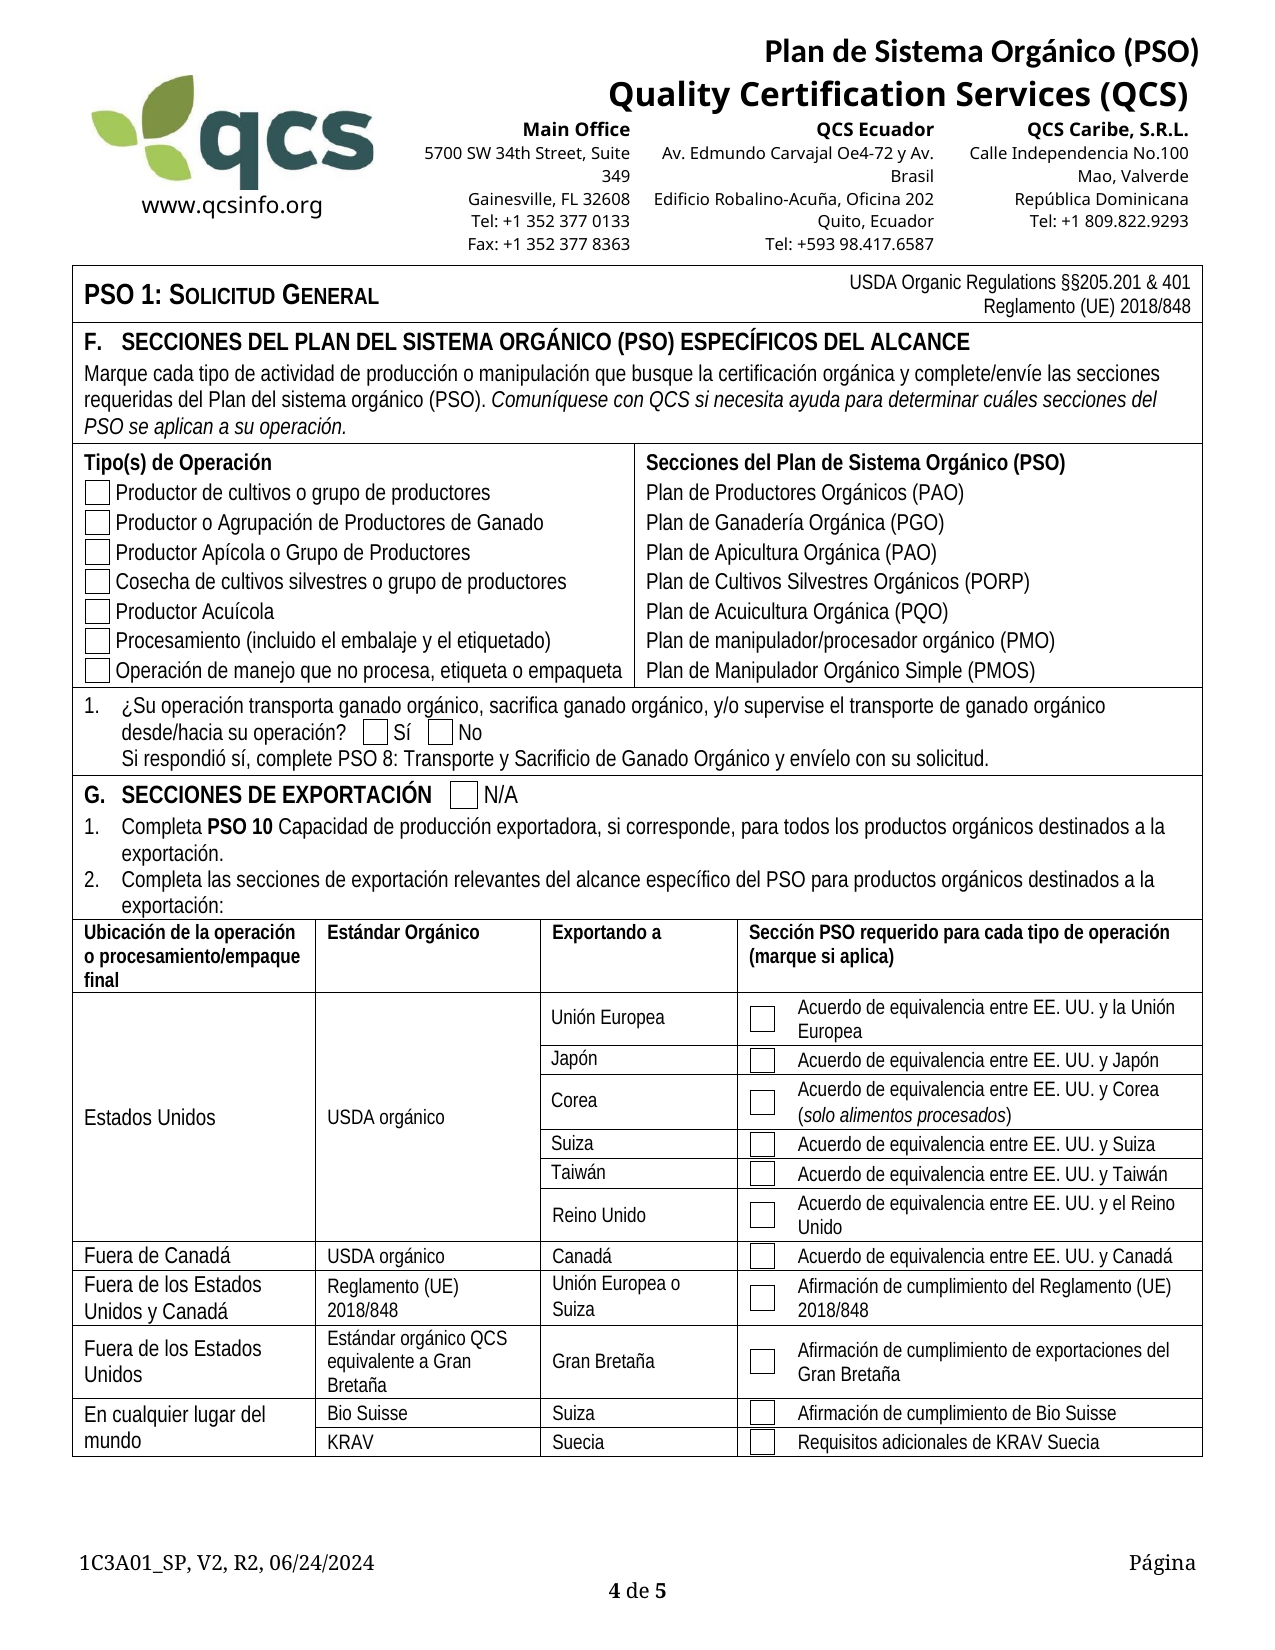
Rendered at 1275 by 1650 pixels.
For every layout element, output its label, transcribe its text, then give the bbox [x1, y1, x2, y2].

table_cell Afirmación de cumplimiento de Bio Suisse [786, 1399, 1202, 1427]
table_cell [738, 1130, 786, 1158]
table_cell Requisitos adicionales de KRAV Suecia [786, 1428, 1202, 1456]
table_cell En cualquier lugar del mundo [73, 1399, 315, 1456]
table_cell [738, 1046, 786, 1074]
table_cell Gran Bretaña [541, 1326, 737, 1397]
table_cell Acuerdo de equivalencia entre EE. UU. y Canadá [786, 1242, 1202, 1270]
table_cell ¿Su operación transporta ganado orgánico, sacrifica ganado orgánico, y/o supervise el transporte de ganado orgánico desde/hacia su operación? Sí No Si respondió sí, complete PSO 8: Transporte y Sacrificio de Ganado Orgánico y envíelo con su solicitud. [73, 688, 1202, 775]
table_cell Taiwán [541, 1159, 737, 1187]
table_cell Estándar orgánico QCS equivalente a Gran Bretaña [316, 1326, 540, 1397]
table_cell Estándar Orgánico [316, 920, 540, 992]
table_cell Bio Suisse [316, 1399, 540, 1427]
table_cell Cosecha de cultivos silvestres o grupo de productores [73, 568, 634, 598]
table_cell Acuerdo de equivalencia entre EE. UU. y Suiza [786, 1130, 1202, 1158]
table_cell Plan de Acuicultura Orgánica (PQO) [635, 598, 1202, 627]
table_cell Plan de Apicultura Orgánica (PAO) [635, 539, 1202, 568]
table_cell Plan de Cultivos Silvestres Orgánicos (PORP) [635, 568, 1202, 598]
table_cell Plan de Productores Orgánicos (PAO) [635, 479, 1202, 509]
table_cell [738, 1271, 786, 1324]
table_cell Acuerdo de equivalencia entre EE. UU. y la Unión Europea [786, 993, 1202, 1045]
table_cell Unión Europea [541, 993, 737, 1045]
picture [91, 75, 374, 190]
table_cell Exportando a [541, 920, 737, 992]
table_cell Plan de Manipulador Orgánico Simple (PMOS) [635, 657, 1202, 687]
table_cell [738, 1159, 786, 1187]
table_cell Acuerdo de equivalencia entre EE. UU. y Japón [786, 1046, 1202, 1074]
table_cell Fuera de los Estados Unidos y Canadá [73, 1271, 315, 1324]
table_cell Procesamiento (incluido el embalaje y el etiquetado) [73, 628, 634, 657]
table_cell [738, 1075, 786, 1129]
table_cell [738, 1399, 786, 1427]
table_cell [738, 1428, 786, 1456]
table_cell Plan de Ganadería Orgánica (PGO) [635, 509, 1202, 538]
table_cell Estados Unidos [73, 993, 315, 1241]
table_cell [738, 1242, 786, 1270]
table_header USDA Organic Regulations §§205.201 & 401 Reglamento (UE) 2018/848 [591, 266, 1202, 322]
table_cell Ubicación de la operación o procesamiento/empaque final [73, 920, 315, 992]
table_cell Acuerdo de equivalencia entre EE. UU. y Corea (solo alimentos procesados) [786, 1075, 1202, 1129]
table_cell Fuera de Canadá [73, 1242, 315, 1270]
table_cell Tipo(s) de Operación [73, 444, 634, 479]
table_cell Corea [541, 1075, 737, 1129]
table_cell Fuera de los Estados Unidos [73, 1326, 315, 1397]
table_cell Acuerdo de equivalencia entre EE. UU. y el Reino Unido [786, 1189, 1202, 1241]
table_cell Operación de manejo que no procesa, etiqueta o empaqueta [73, 657, 634, 687]
table_cell Sección PSO requerido para cada tipo de operación (marque si aplica) [738, 920, 1202, 992]
table_cell Reino Unido [541, 1189, 737, 1241]
table_cell Productor o Agrupación de Productores de Ganado [73, 509, 634, 538]
table_cell Suecia [541, 1428, 737, 1456]
table_cell [738, 1326, 786, 1397]
table_cell SECCIONES DEL PLAN DEL SISTEMA ORGÁNICO (PSO) ESPECÍFICOS DEL ALCANCE Marque cada tipo de actividad de producción o manipulación que busque la certificación orgánica y complete/envíe las secciones requeridas del Plan del sistema orgánico (PSO). Comuníquese con QCS si necesita ayuda para determinar cuáles secciones del PSO se aplican a su operación. [73, 323, 1202, 443]
table_header PSO 1: Solicitud General [73, 266, 591, 322]
table_cell [738, 993, 786, 1045]
table_cell Plan de manipulador/procesador orgánico (PMO) [635, 628, 1202, 657]
table_cell Reglamento (UE) 2018/848 [316, 1271, 540, 1324]
table_cell USDA orgánico [316, 1242, 540, 1270]
table_cell Afirmación de cumplimiento de exportaciones del Gran Bretaña [786, 1326, 1202, 1397]
table_cell Productor de cultivos o grupo de productores [73, 479, 634, 509]
table_cell Japón [541, 1046, 737, 1074]
table_cell Productor Apícola o Grupo de Productores [73, 539, 634, 568]
table_cell USDA orgánico [316, 993, 540, 1241]
table_cell KRAV [316, 1428, 540, 1456]
table_cell Suiza [541, 1399, 737, 1427]
table_cell Acuerdo de equivalencia entre EE. UU. y Taiwán [786, 1159, 1202, 1187]
table_cell Unión Europea o Suiza [541, 1271, 737, 1324]
table_cell SECCIONES DE EXPORTACIÓN N/A Completa PSO 10 Capacidad de producción exportadora, si corresponde, para todos los productos orgánicos destinados a la exportación. Completa las secciones de exportación relevantes del alcance específico del PSO para productos orgánicos destinados a la exportación: [73, 776, 1202, 919]
table_cell Secciones del Plan de Sistema Orgánico (PSO) [635, 444, 1202, 479]
table_cell Suiza [541, 1130, 737, 1158]
table_cell Productor Acuícola [73, 598, 634, 627]
table_cell [738, 1189, 786, 1241]
table_cell Afirmación de cumplimiento del Reglamento (UE) 2018/848 [786, 1271, 1202, 1324]
table_cell Canadá [541, 1242, 737, 1270]
